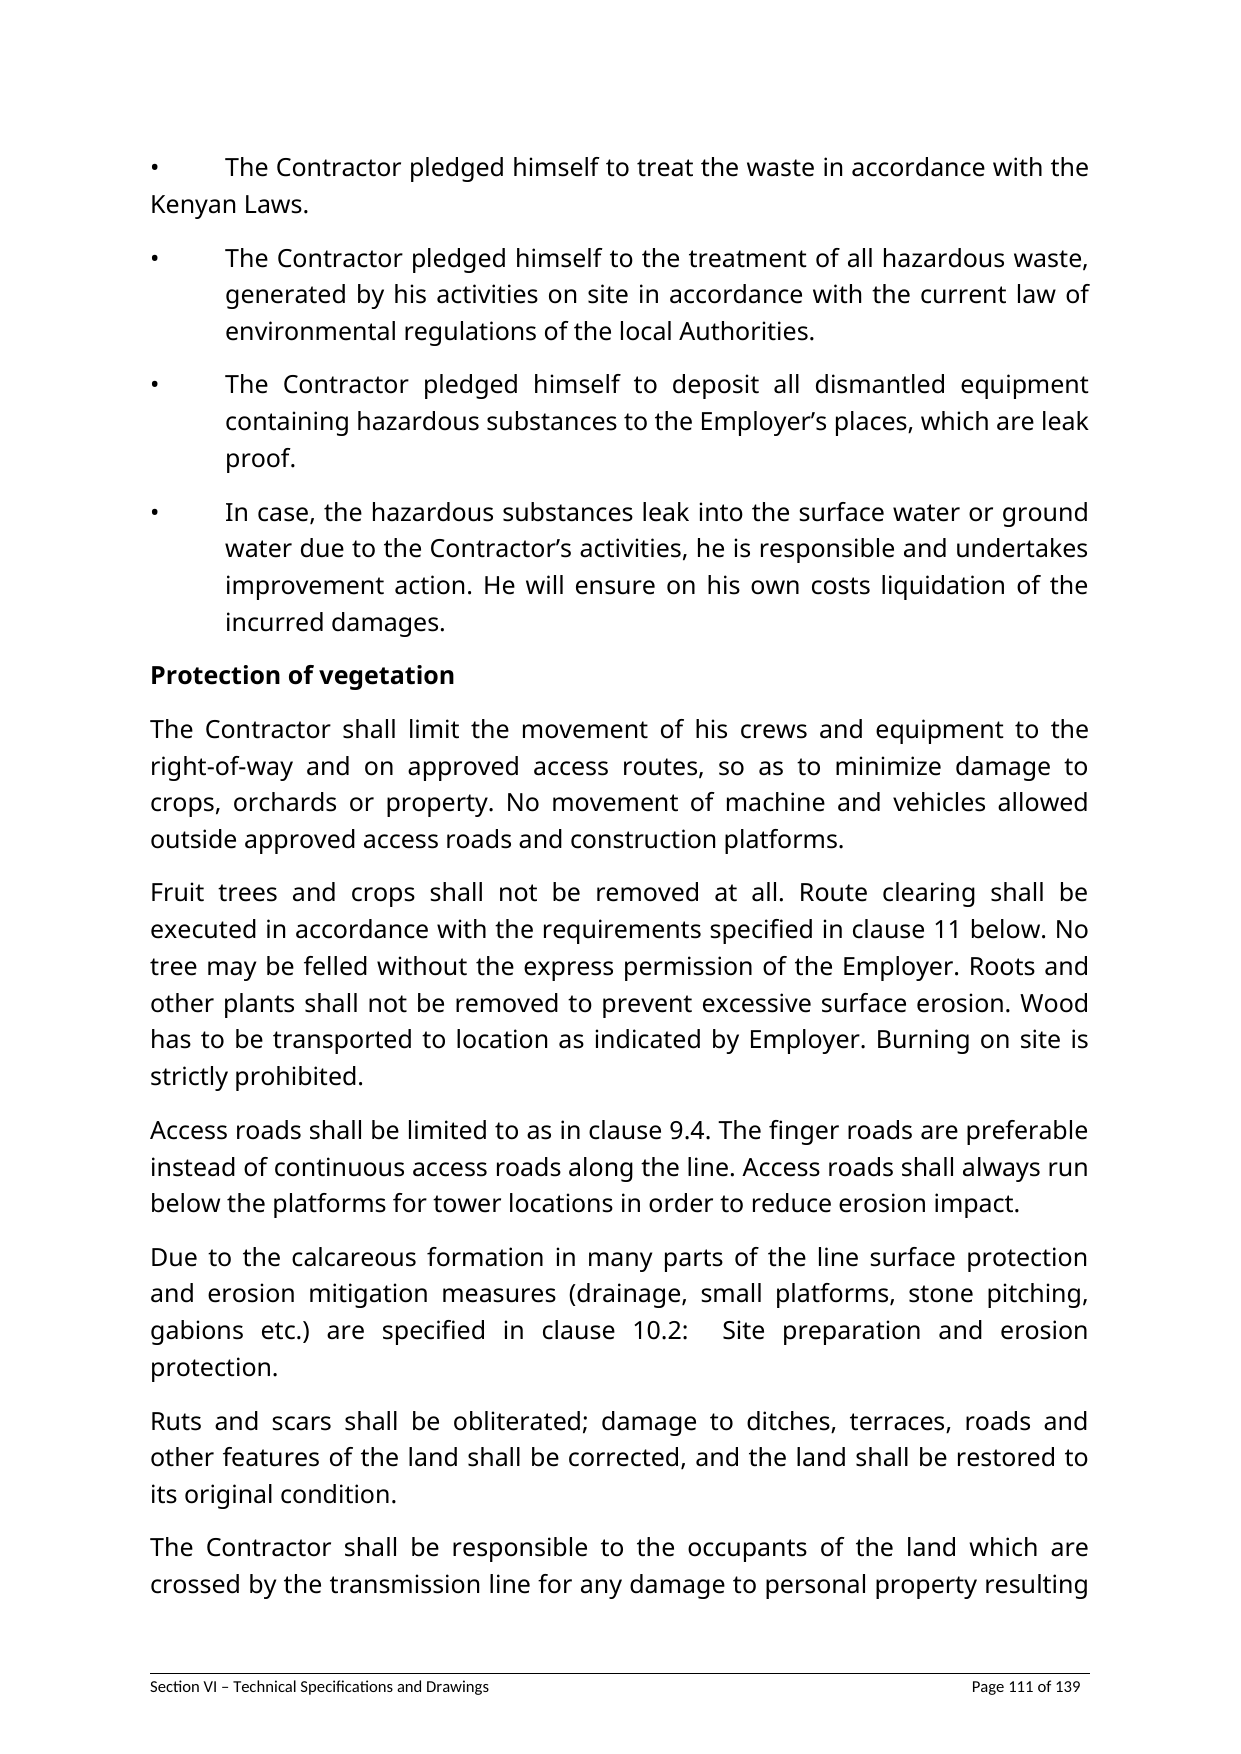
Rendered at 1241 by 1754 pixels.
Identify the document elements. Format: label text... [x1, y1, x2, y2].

text Access roads shall be limited to as in clause 9.4. The finger roads are preferable instead of continuous access roads along the line. Access roads shall always run below the platforms for tower locations in order to reduce erosion impact. [150, 1112, 1090, 1220]
text Ruts and scars shall be obliterated; damage to ditches, terraces, roads and other features of the land shall be corrected, and the land shall be restored to its original condition. [150, 1403, 1090, 1511]
text Protection of vegetation [150, 658, 1090, 692]
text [150, 1530, 1090, 1601]
text Fruit trees and crops shall not be removed at all. Route clearing shall be executed in accordance with the requirements specified in clause 11 below. No tree may be felled without the express permission of the Employer. Roots and other plants shall not be removed to prevent excessive surface erosion. Wood has to be transported to location as indicated by Employer. Burning on site is strictly prohibited. [150, 875, 1090, 1093]
text • The Contractor pledged himself to the treatment of all hazardous waste, generated by his activities on site in accordance with the current law of environmental regulations of the local Authorities. [150, 240, 1090, 348]
text • The Contractor pledged himself to deposit all dismantled equipment containing hazardous substances to the Employer’s places, which are leak proof. [150, 367, 1090, 475]
text Due to the calcareous formation in many parts of the line surface protection and erosion mitigation measures (drainage, small platforms, stone pitching, gabions etc.) are specified in clause 10.2: Site preparation and erosion protection. [150, 1239, 1090, 1384]
text • The Contractor pledged himself to treat the waste in accordance with the Kenyan Laws. [150, 150, 1090, 221]
text • In case, the hazardous substances leak into the surface water or ground water due to the Contractor’s activities, he is responsible and undertakes improvement action. He will ensure on his own costs liquidation of the incurred damages. [150, 494, 1090, 638]
text The Contractor shall limit the movement of his crews and equipment to the right-of-way and on approved access routes, so as to minimize damage to crops, orchards or property. No movement of machine and vehicles allowed outside approved access roads and construction platforms. [150, 711, 1090, 856]
